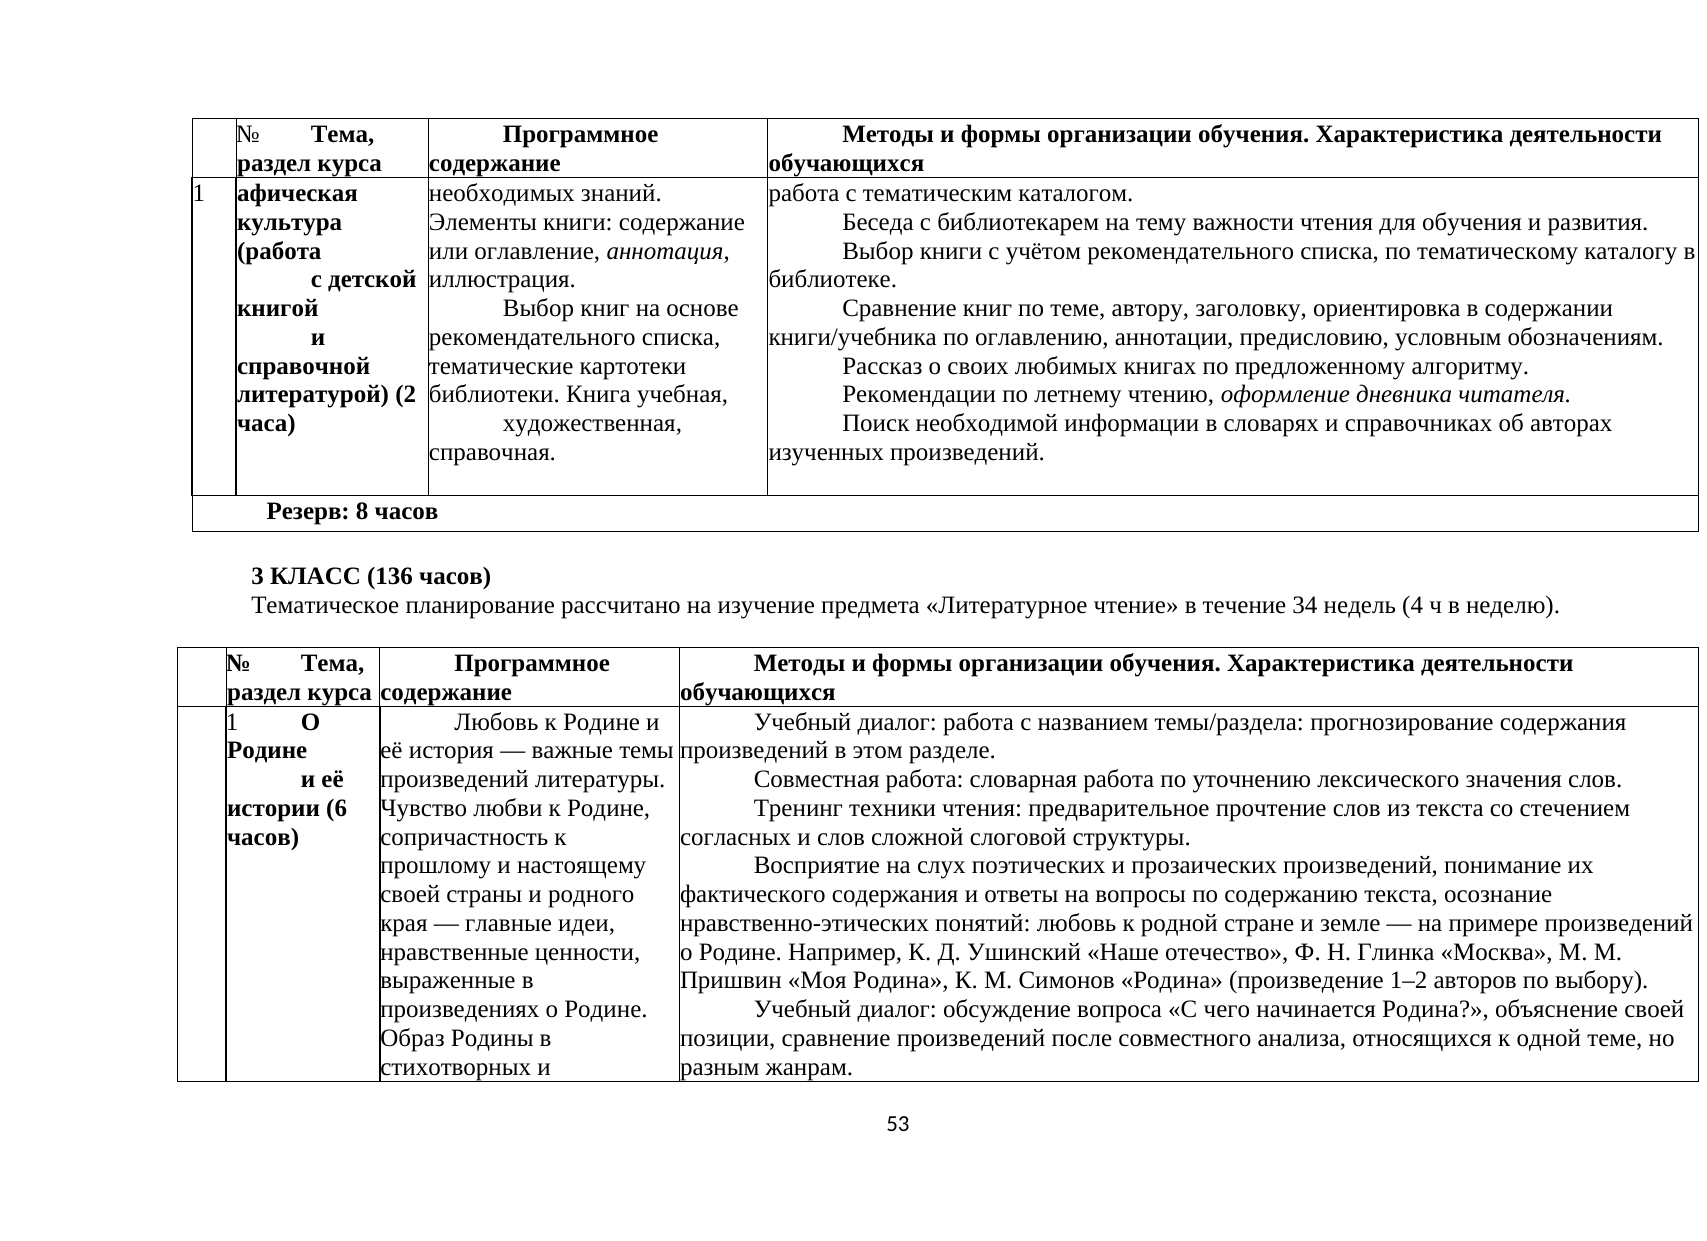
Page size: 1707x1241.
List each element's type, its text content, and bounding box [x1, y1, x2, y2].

table_header Методы и формы организации обучения. Характеристика деятельности обучающихся [768, 119, 1698, 177]
table_cell Резерв: 8 часов [193, 496, 1698, 531]
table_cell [680, 707, 1698, 1081]
table_header Тема, раздел курса [237, 119, 428, 177]
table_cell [381, 707, 679, 1081]
text Тематическое планирование рассчитано на изучение предмета «Литературное чтение» в течение 34 недель (4 ч в неделю). [177, 590, 1618, 618]
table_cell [429, 178, 767, 494]
table_header Программное содержание [429, 119, 767, 177]
text 3 КЛАСС (136 часов) [177, 561, 1618, 590]
table_header № [178, 648, 226, 706]
table_header Программное содержание [380, 648, 679, 706]
table_cell 1 [178, 707, 225, 1081]
table_cell 11 [193, 178, 235, 494]
table_header № [193, 119, 236, 177]
table_cell О Родине и её истории (6 часов) [227, 707, 379, 1081]
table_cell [768, 178, 1698, 494]
table_header Тема, раздел курса [227, 648, 379, 706]
table_header Методы и формы организации обучения. Характеристика деятельности обучающихся [680, 648, 1698, 706]
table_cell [237, 178, 428, 494]
